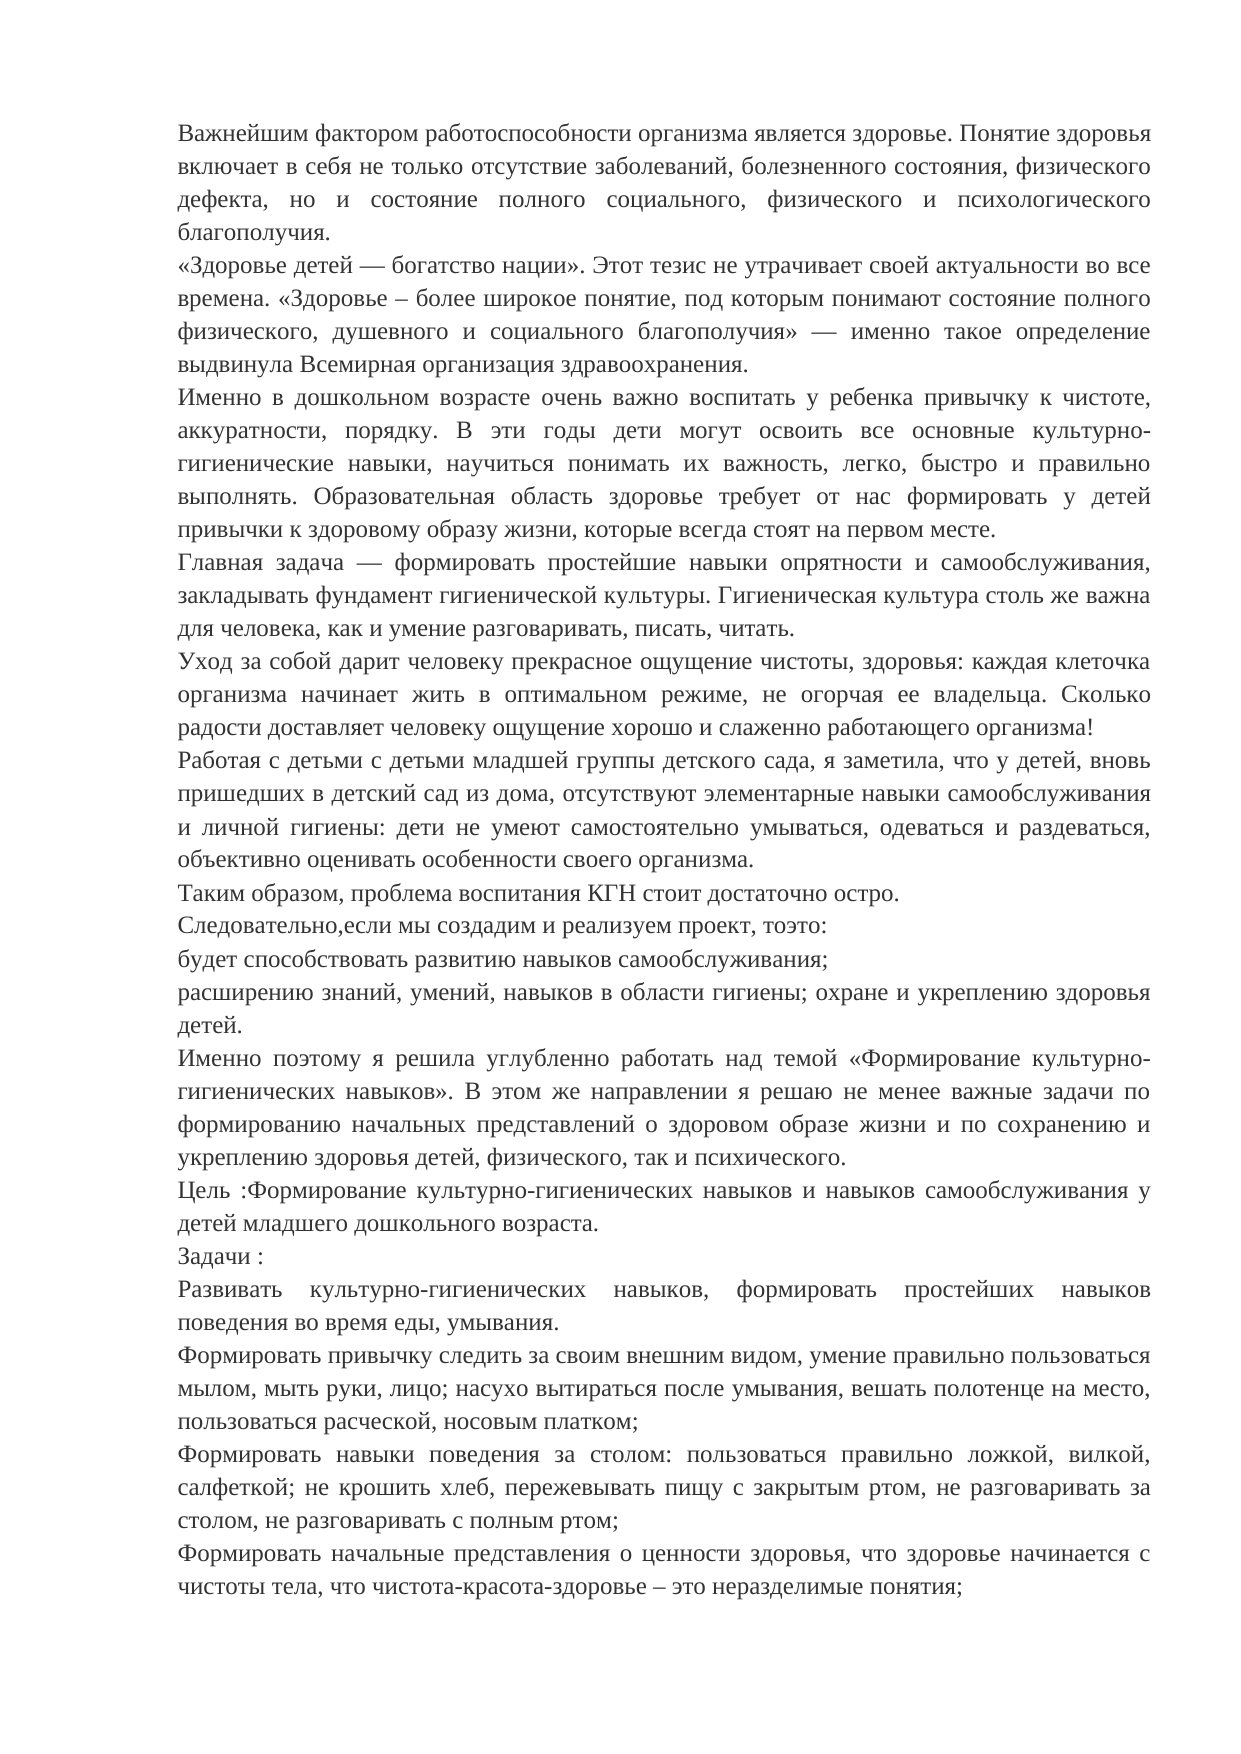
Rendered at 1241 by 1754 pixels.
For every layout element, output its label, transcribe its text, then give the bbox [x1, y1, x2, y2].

text Именно в дошкольном возрасте очень важно воспитать у ребенка привычку к чистоте, аккуратности, порядку. В эти годы дети могут освоить все основные культурно-гигиенические навыки, научиться понимать их важность, легко, быстро и правильно выполнять. Образовательная область здоровье требует от нас формировать у детей привычки к здоровому образу жизни, которые всегда стоят на первом месте. [177, 382, 1152, 543]
text Цель :Формирование культурно-гигиенических навыков и навыков самообслуживания у детей младшего дошкольного возраста. [177, 1175, 1152, 1237]
text Главная задача — формировать простейшие навыки опрятности и самообслуживания, закладывать фундамент гигиенической культуры. Гигиеническая культура столь же важна для человека, как и умение разговаривать, писать, читать. [177, 547, 1152, 642]
text будет способствовать развитию навыков самообслуживания; [177, 944, 1152, 972]
text «Здоровье детей — богатство нации». Этот тезис не утрачивает своей актуальности во все времена. «Здоровье – более широкое понятие, под которым понимают состояние полного физического, душевного и социального благополучия» — именно такое определение выдвинула Всемирная организация здравоохранения. [177, 250, 1152, 378]
text Работая с детьми с детьми младшей группы детского сада, я заметила, что у детей, вновь пришедших в детский сад из дома, отсутствуют элементарные навыки самообслуживания и личной гигиены: дети не умеют самостоятельно умываться, одеваться и раздеваться, объективно оценивать особенности своего организма. [177, 746, 1152, 873]
text Развивать культурно-гигиенических навыков, формировать простейших навыков поведения во время еды, умывания. [177, 1274, 1152, 1336]
text Уход за собой дарит человеку прекрасное ощущение чистоты, здоровья: каждая клеточка организма начинает жить в оптимальном режиме, не огорчая ее владельца. Сколько радости доставляет человеку ощущение хорошо и слаженно работающего организма! [177, 646, 1152, 741]
text Задачи : [177, 1241, 1152, 1269]
text Следовательно,если мы создадим и реализуем проект, тоэто: [177, 911, 1152, 939]
text Именно поэтому я решила углубленно работать над темой «Формирование культурно-гигиенических навыков». В этом же направлении я решаю не менее важные задачи по формированию начальных представлений о здоровом образе жизни и по сохранению и укреплению здоровья детей, физического, так и психического. [177, 1043, 1152, 1171]
text Формировать начальные представления о ценности здоровья, что здоровье начинается с чистоты тела, что чистота-красота-здоровье – это неразделимые понятия; [177, 1538, 1152, 1600]
text Формировать навыки поведения за столом: пользоваться правильно ложкой, вилкой, салфеткой; не крошить хлеб, пережевывать пищу с закрытым ртом, не разговаривать за столом, не разговаривать с полным ртом; [177, 1439, 1152, 1534]
text расширению знаний, умений, навыков в области гигиены; охране и укреплению здоровья детей. [177, 977, 1152, 1038]
text Важнейшим фактором работоспособности организма является здоровье. Понятие здоровья включает в себя не только отсутствие заболеваний, болезненного состояния, физического дефекта, но и состояние полного социального, физического и психологического благополучия. [177, 118, 1152, 246]
text Формировать привычку следить за своим внешним видом, умение правильно пользоваться мылом, мыть руки, лицо; насухо вытираться после умывания, вешать полотенце на место, пользоваться расческой, носовым платком; [177, 1340, 1152, 1435]
text Таким образом, проблема воспитания КГН стоит достаточно остро. [177, 878, 1152, 906]
